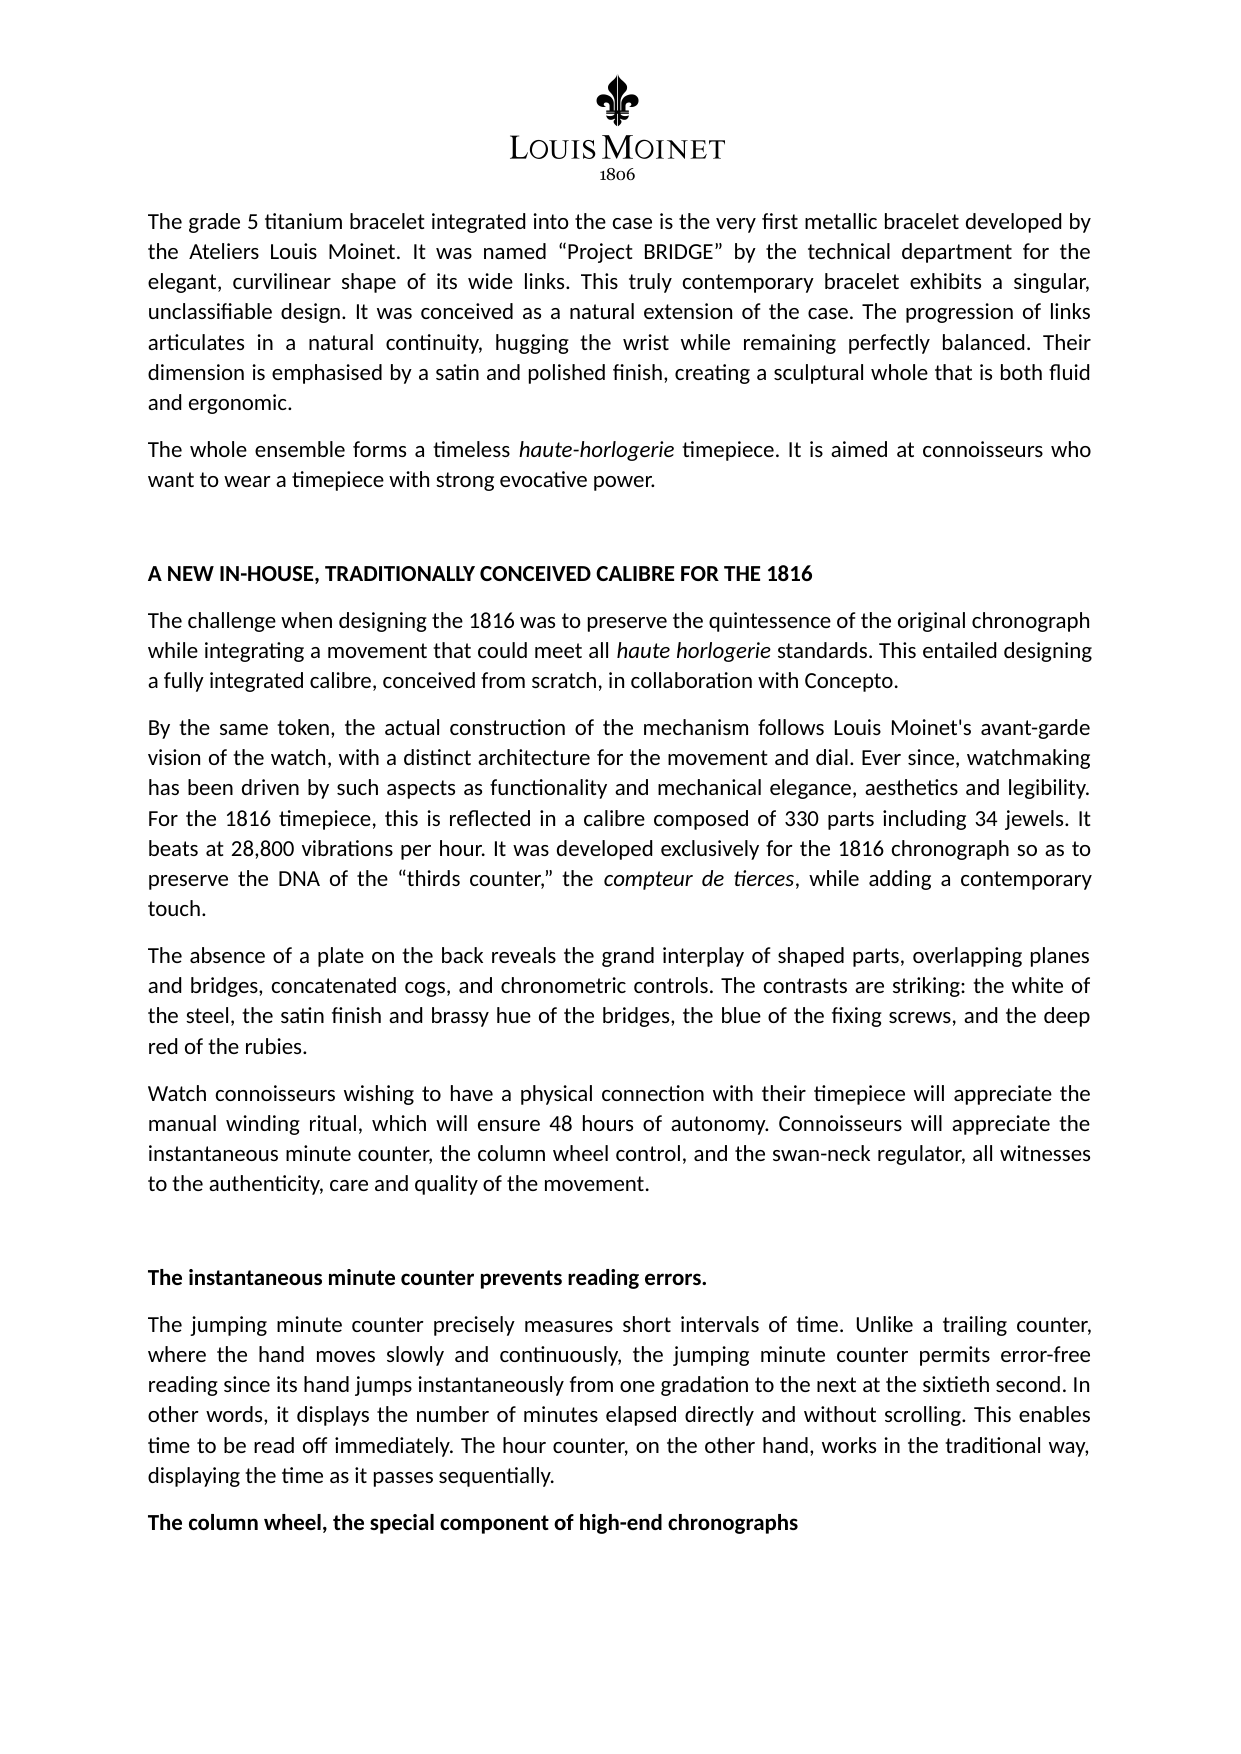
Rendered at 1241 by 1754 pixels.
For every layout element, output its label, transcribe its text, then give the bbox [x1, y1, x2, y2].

text The grade 5 titanium bracelet integrated into the case is the very first metallic bracelet developed by the Ateliers Louis Moinet. It was named “Project BRIDGE” by the technical department for the elegant, curvilinear shape of its wide links. This truly contemporary bracelet exhibits a singular, unclassifiable design. It was conceived as a natural extension of the case. The progression of links articulates in a natural continuity, hugging the wrist while remaining perfectly balanced. Their dimension is emphasised by a satin and polished finish, creating a sculptural whole that is both fluid and ergonomic. [148, 207, 1092, 416]
picture [509, 73, 725, 181]
text The column wheel, the special component of high-end chronographs [148, 1508, 1092, 1536]
text Watch connoisseurs wishing to have a physical connection with their timepiece will appreciate the manual winding ritual, which will ensure 48 hours of autonomy. Connoisseurs will appreciate the instantaneous minute counter, the column wheel control, and the swan-neck regulator, all witnesses to the authenticity, care and quality of the movement. [148, 1079, 1092, 1197]
text The whole ensemble forms a timeless haute-horlogerie timepiece. It is aimed at connoisseurs who want to wear a timepiece with strong evocative power. [148, 435, 1092, 493]
text A new in-house, traditionally conceived calibre for the 1816 [148, 559, 1092, 587]
text By the same token, the actual construction of the mechanism follows Louis Moinet's avant-garde vision of the watch, with a distinct architecture for the movement and dial. Ever since, watchmaking has been driven by such aspects as functionality and mechanical elegance, aesthetics and legibility. For the 1816 timepiece, this is reflected in a calibre composed of 330 parts including 34 jewels. It beats at 28,800 vibrations per hour. It was developed exclusively for the 1816 chronograph so as to preserve the DNA of the “thirds counter,” the compteur de tierces, while adding a contemporary touch. [148, 713, 1092, 922]
text The jumping minute counter precisely measures short intervals of time. Unlike a trailing counter, where the hand moves slowly and continuously, the jumping minute counter permits error-free reading since its hand jumps instantaneously from one gradation to the next at the sixtieth second. In other words, it displays the number of minutes elapsed directly and without scrolling. This enables time to be read off immediately. The hour counter, on the other hand, works in the traditional way, displaying the time as it passes sequentially. [148, 1310, 1092, 1489]
text The instantaneous minute counter prevents reading errors. [148, 1263, 1092, 1291]
text The absence of a plate on the back reveals the grand interplay of shaped parts, overlapping planes and bridges, concatenated cogs, and chronometric controls. The contrasts are striking: the white of the steel, the satin finish and brassy hue of the bridges, the blue of the fixing screws, and the deep red of the rubies. [148, 941, 1092, 1060]
text The challenge when designing the 1816 was to preserve the quintessence of the original chronograph while integrating a movement that could meet all haute horlogerie standards. This entailed designing a fully integrated calibre, conceived from scratch, in collaboration with Concepto. [148, 606, 1092, 694]
